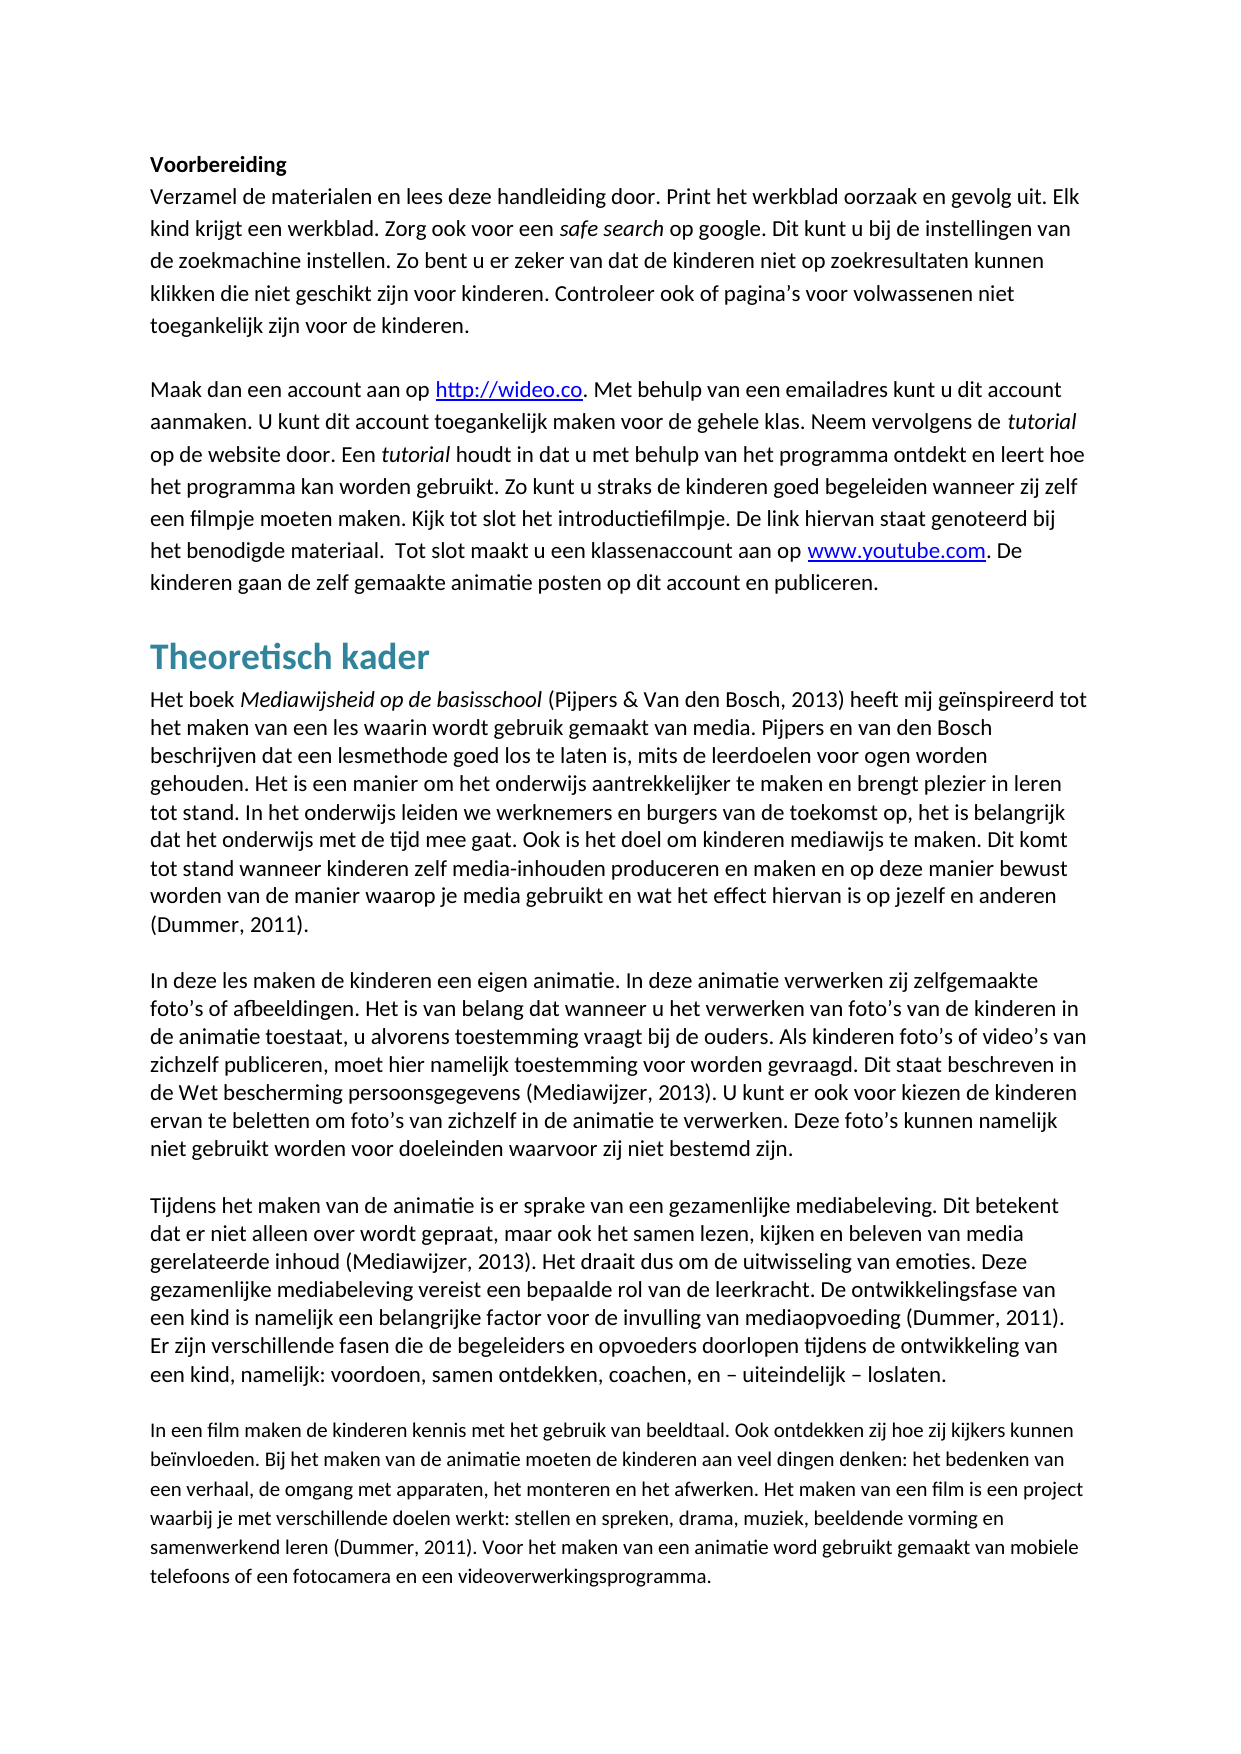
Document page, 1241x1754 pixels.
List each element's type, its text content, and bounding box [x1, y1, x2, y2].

text In een film maken de kinderen kennis met het gebruik van beeldtaal. Ook ontdekken zij hoe zij kijkers kunnen beïnvloeden. Bij het maken van de animatie moeten de kinderen aan veel dingen denken: het bedenken van een verhaal, de omgang met apparaten, het monteren en het afwerken. Het maken van een film is een project waarbij je met verschillende doelen werkt: stellen en spreken, drama, muziek, beeldende vorming en samenwerkend leren (Dummer, 2011). Voor het maken van een animatie word gebruikt gemaakt van mobiele telefoons of een fotocamera en een videoverwerkingsprogramma. [150, 1417, 1090, 1589]
text Tijdens het maken van de animatie is er sprake van een gezamenlijke mediabeleving. Dit betekent dat er niet alleen over wordt gepraat, maar ook het samen lezen, kijken en beleven van media gerelateerde inhoud (Mediawijzer, 2013). Het draait dus om de uitwisseling van emoties. Deze gezamenlijke mediabeleving vereist een bepaalde rol van de leerkracht. De ontwikkelingsfase van een kind is namelijk een belangrijke factor voor de invulling van mediaopvoeding (Dummer, 2011). Er zijn verschillende fasen die de begeleiders en opvoeders doorlopen tijdens de ontwikkeling van een kind, namelijk: voordoen, samen ontdekken, coachen, en – uiteindelijk – loslaten. [150, 1191, 1090, 1388]
text Het boek Mediawijsheid op de basisschool (Pijpers & Van den Bosch, 2013) heeft mij geïnspireerd tot het maken van een les waarin wordt gebruik gemaakt van media. Pijpers en van den Bosch beschrijven dat een lesmethode goed los te laten is, mits de leerdoelen voor ogen worden gehouden. Het is een manier om het onderwijs aantrekkelijker te maken en brengt plezier in leren tot stand. In het onderwijs leiden we werknemers en burgers van de toekomst op, het is belangrijk dat het onderwijs met de tijd mee gaat. Ook is het doel om kinderen mediawijs te maken. Dit komt tot stand wanneer kinderen zelf media-inhouden produceren en maken en op deze manier bewust worden van de manier waarop je media gebruikt en wat het effect hiervan is op jezelf en anderen (Dummer, 2011). [150, 686, 1090, 938]
text Theoretisch kader [150, 633, 1090, 679]
text Verzamel de materialen en lees deze handleiding door. Print het werkblad oorzaak en gevolg uit. Elk kind krijgt een werkblad. Zorg ook voor een safe search op google. Dit kunt u bij de instellingen van de zoekmachine instellen. Zo bent u er zeker van dat de kinderen niet op zoekresultaten kunnen klikken die niet geschikt zijn voor kinderen. Controleer ook of pagina’s voor volwassenen niet toegankelijk zijn voor de kinderen. [150, 182, 1090, 339]
text In deze les maken de kinderen een eigen animatie. In deze animatie verwerken zij zelfgemaakte foto’s of afbeeldingen. Het is van belang dat wanneer u het verwerken van foto’s van de kinderen in de animatie toestaat, u alvorens toestemming vraagt bij de ouders. Als kinderen foto’s of video’s van zichzelf publiceren, moet hier namelijk toestemming voor worden gevraagd. Dit staat beschreven in de Wet bescherming persoonsgegevens (Mediawijzer, 2013). U kunt er ook voor kiezen de kinderen ervan te beletten om foto’s van zichzelf in de animatie te verwerken. Deze foto’s kunnen namelijk niet gebruikt worden voor doeleinden waarvoor zij niet bestemd zijn. [150, 966, 1090, 1162]
text Voorbereiding [150, 150, 1090, 178]
text Maak dan een account aan op http://wideo.co. Met behulp van een emailadres kunt u dit account aanmaken. U kunt dit account toegankelijk maken voor de gehele klas. Neem vervolgens de tutorial op de website door. Een tutorial houdt in dat u met behulp van het programma ontdekt en leert hoe het programma kan worden gebruikt. Zo kunt u straks de kinderen goed begeleiden wanneer zij zelf een filmpje moeten maken. Kijk tot slot het introductiefilmpje. De link hiervan staat genoteerd bij het benodigde materiaal. Tot slot maakt u een klassenaccount aan op www.youtube.com. De kinderen gaan de zelf gemaakte animatie posten op dit account en publiceren. [150, 375, 1090, 596]
